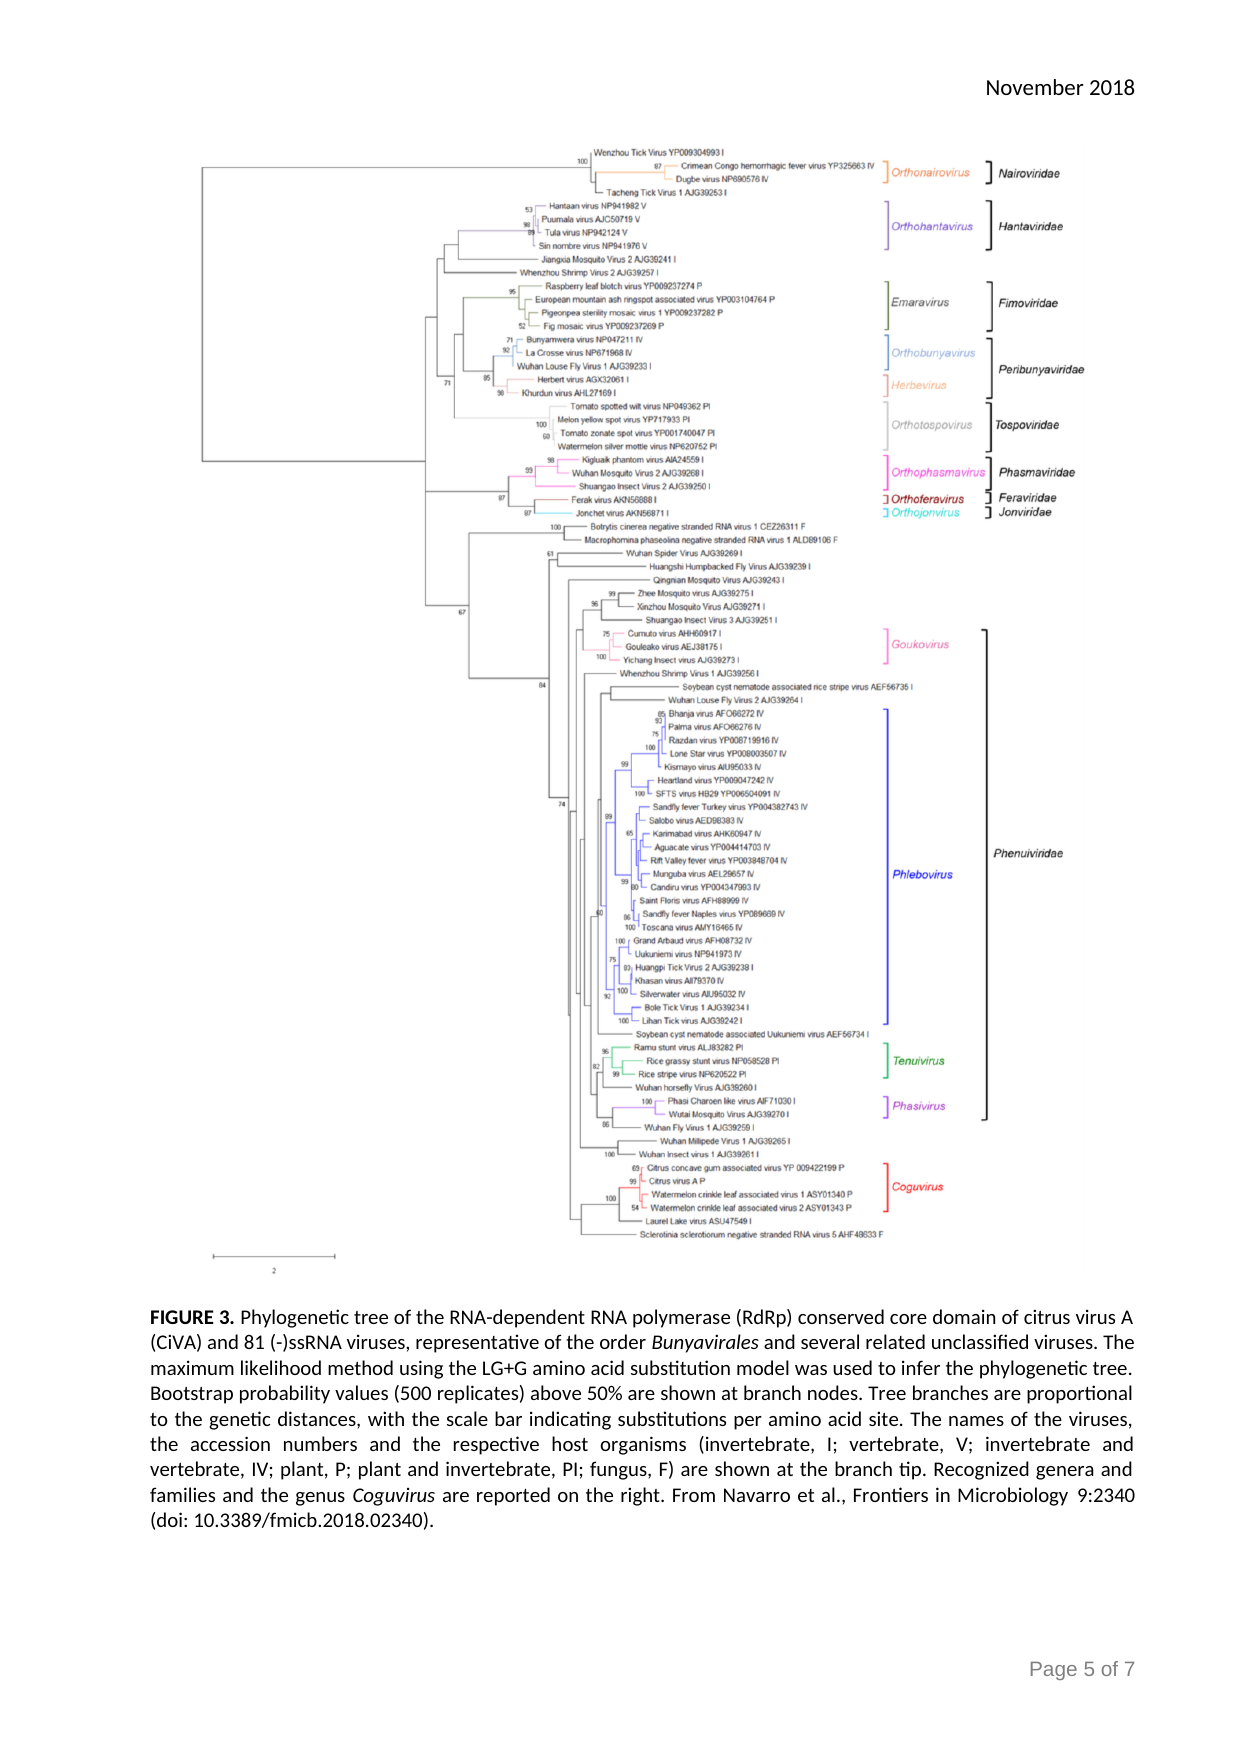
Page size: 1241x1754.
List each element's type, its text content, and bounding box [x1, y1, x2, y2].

picture [142, 135, 1099, 1295]
